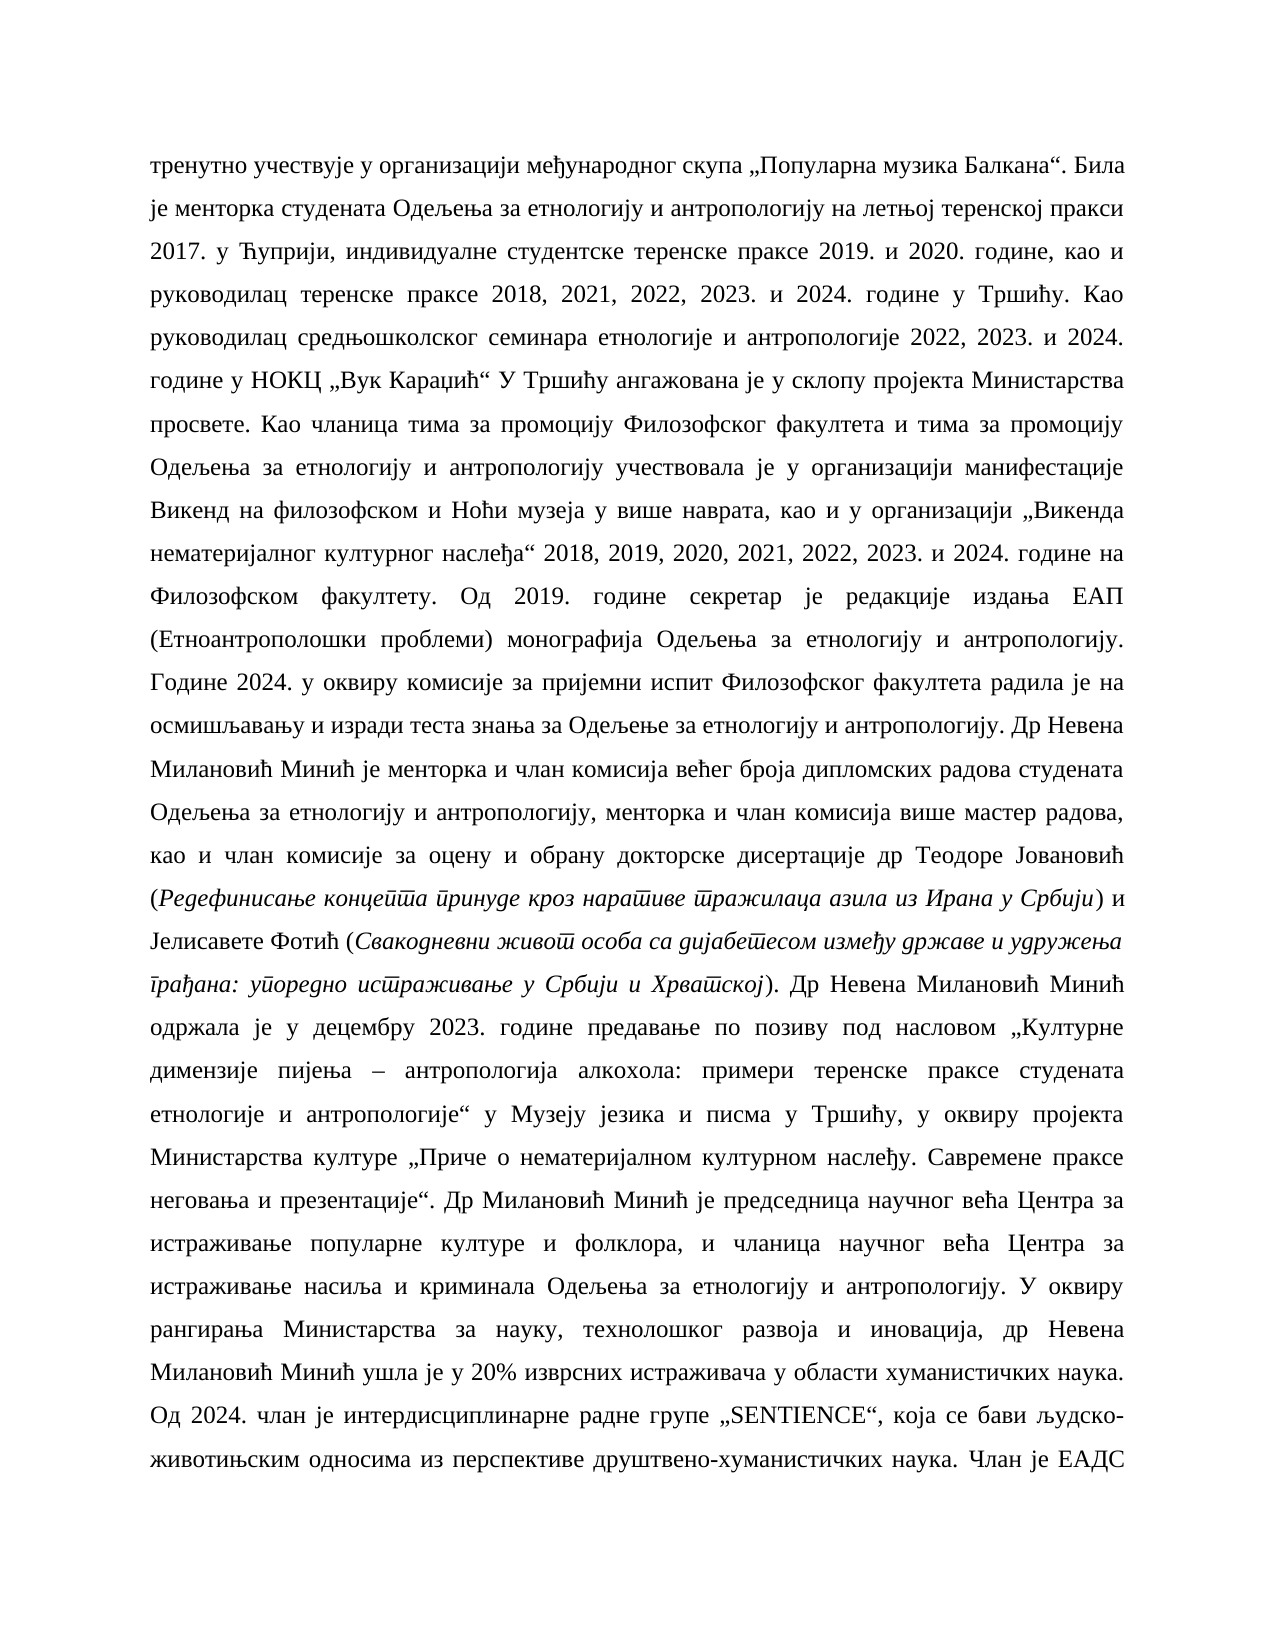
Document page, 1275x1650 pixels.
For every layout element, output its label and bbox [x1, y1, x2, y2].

text [150, 150, 1125, 1472]
